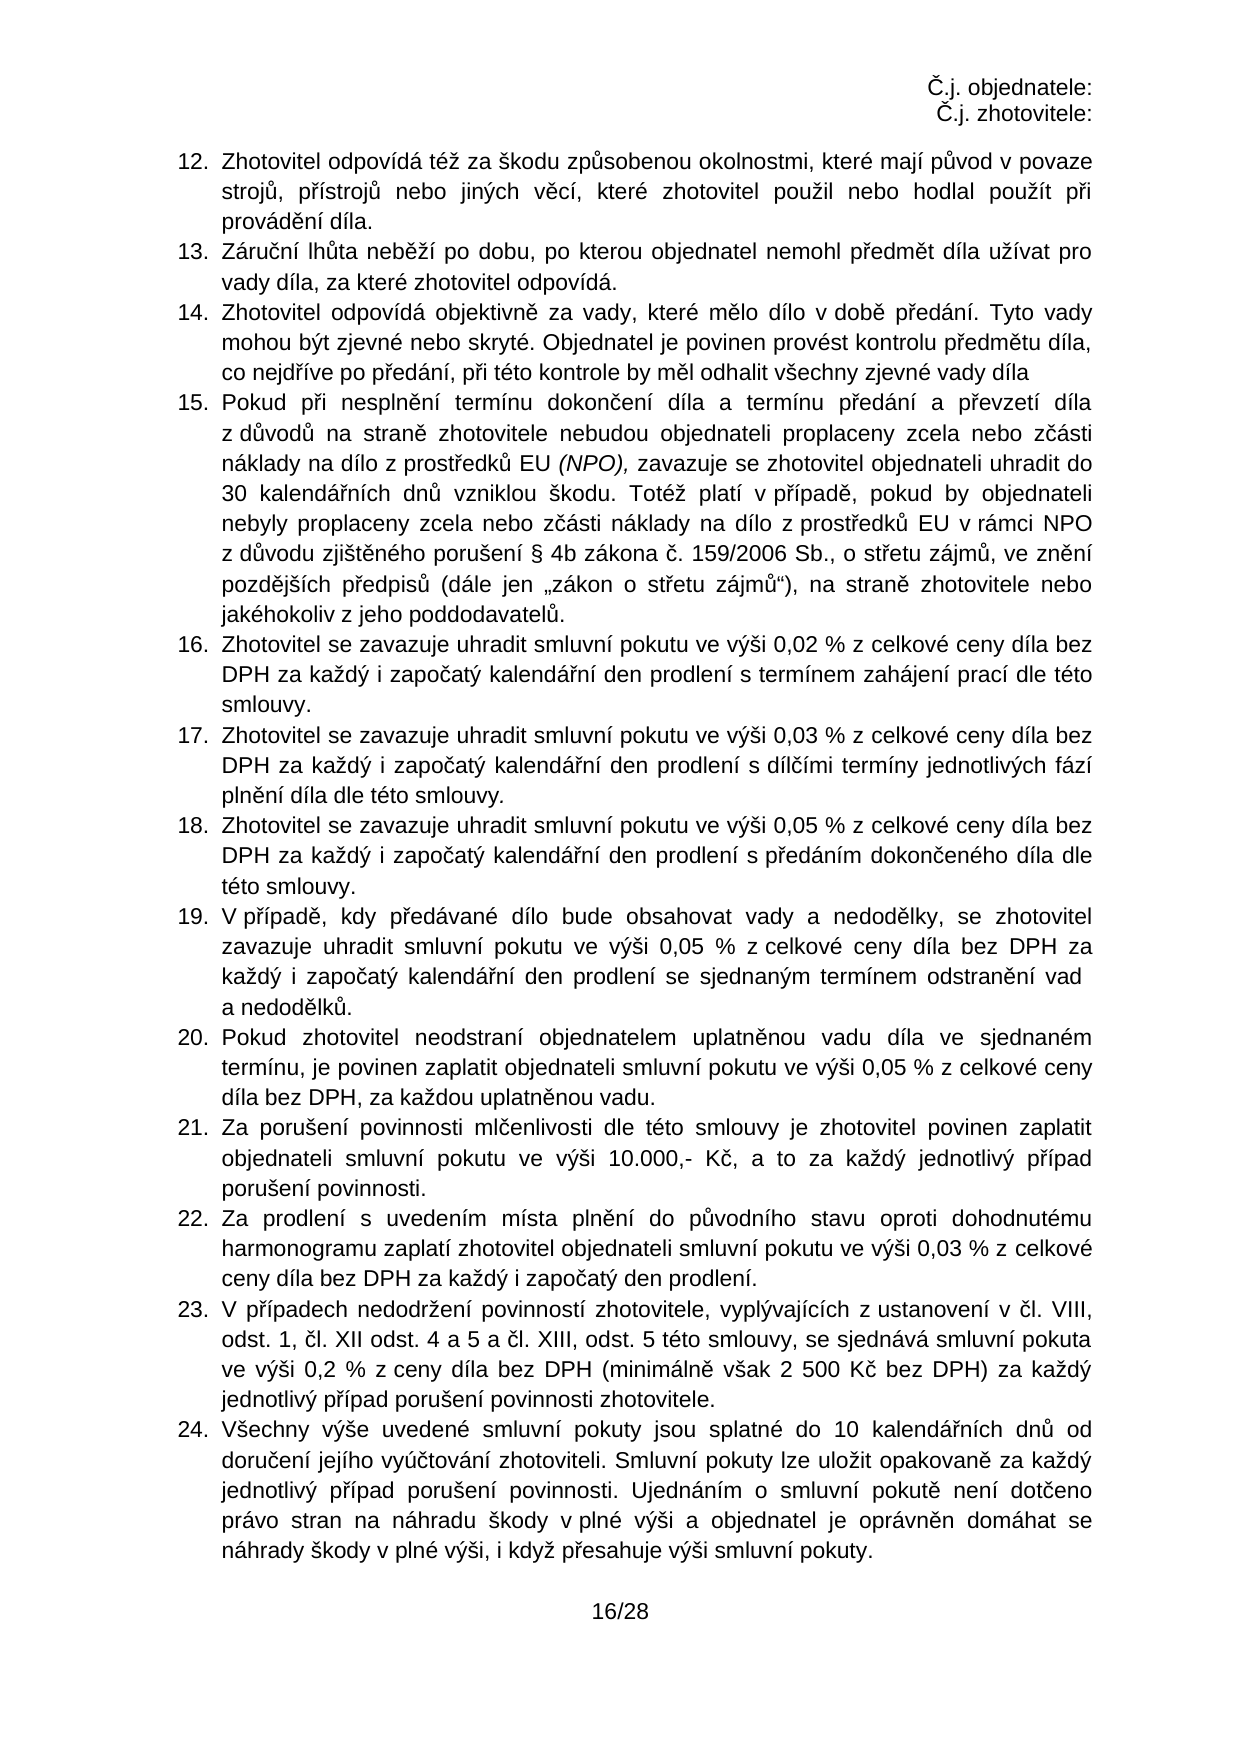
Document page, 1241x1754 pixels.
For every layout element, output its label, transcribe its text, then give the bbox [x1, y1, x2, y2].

list Pokud při nesplnění termínu dokončení díla a termínu předání a převzetí díla z důvodů na straně zhotovitele nebudou objednateli proplaceny zcela nebo zčásti náklady na dílo z prostředků EU (NPO), zavazuje se zhotovitel objednateli uhradit do 30 kalendářních dnů vzniklou škodu. Totéž platí v případě, pokud by objednateli nebyly proplaceny zcela nebo zčásti náklady na dílo z prostředků EU v rámci NPO z důvodu zjištěného porušení § 4b zákona č. 159/2006 Sb., o střetu zájmů, ve znění pozdějších předpisů (dále jen „zákon o střetu zájmů“), na straně zhotovitele nebo jakéhokoliv z jeho poddodavatelů. [177, 389, 1093, 627]
list Pokud zhotovitel neodstraní objednatelem uplatněnou vadu díla ve sjednaném termínu, je povinen zaplatit objednateli smluvní pokutu ve výši 0,05 % z celkové ceny díla bez DPH, za každou uplatněnou vadu. [177, 1024, 1093, 1110]
list V případě, kdy předávané dílo bude obsahovat vady a nedodělky, se zhotovitel zavazuje uhradit smluvní pokutu ve výši 0,05 % z celkové ceny díla bez DPH za každý i započatý kalendářní den prodlení se sjednaným termínem odstranění vad a nedodělků. [177, 903, 1093, 1020]
list Zhotovitel odpovídá objektivně za vady, které mělo dílo v době předání. Tyto vady mohou být zjevné nebo skryté. Objednatel je povinen provést kontrolu předmětu díla, co nejdříve po předání, při této kontrole by měl odhalit všechny zjevné vady díla [177, 299, 1093, 385]
list Zhotovitel se zavazuje uhradit smluvní pokutu ve výši 0,05 % z celkové ceny díla bez DPH za každý i započatý kalendářní den prodlení s předáním dokončeného díla dle této smlouvy. [177, 812, 1093, 899]
list Všechny výše uvedené smluvní pokuty jsou splatné do 10 kalendářních dnů od doručení jejího vyúčtování zhotoviteli. Smluvní pokuty lze uložit opakovaně za každý jednotlivý případ porušení povinnosti. Ujednáním o smluvní pokutě není dotčeno právo stran na náhradu škody v plné výši a objednatel je oprávněn domáhat se náhrady škody v plné výši, i když přesahuje výši smluvní pokuty. [177, 1416, 1093, 1563]
list Záruční lhůta neběží po dobu, po kterou objednatel nemohl předmět díla užívat pro vady díla, za které zhotovitel odpovídá. [177, 238, 1093, 295]
list Za porušení povinnosti mlčenlivosti dle této smlouvy je zhotovitel povinen zaplatit objednateli smluvní pokutu ve výši 10.000,- Kč, a to za každý jednotlivý případ porušení povinnosti. [177, 1114, 1093, 1201]
list Zhotovitel se zavazuje uhradit smluvní pokutu ve výši 0,03 % z celkové ceny díla bez DPH za každý i započatý kalendářní den prodlení s dílčími termíny jednotlivých fází plnění díla dle této smlouvy. [177, 722, 1093, 808]
list Zhotovitel se zavazuje uhradit smluvní pokutu ve výši 0,02 % z celkové ceny díla bez DPH za každý i započatý kalendářní den prodlení s termínem zahájení prací dle této smlouvy. [177, 631, 1093, 718]
list Zhotovitel odpovídá též za škodu způsobenou okolnostmi, které mají původ v povaze strojů, přístrojů nebo jiných věcí, které zhotovitel použil nebo hodlal použít při provádění díla. [177, 148, 1093, 234]
list Za prodlení s uvedením místa plnění do původního stavu oproti dohodnutému harmonogramu zaplatí zhotovitel objednateli smluvní pokutu ve výši 0,03 % z celkové ceny díla bez DPH za každý i započatý den prodlení. [177, 1205, 1093, 1292]
list V případech nedodržení povinností zhotovitele, vyplývajících z ustanovení v čl. VIII, odst. 1, čl. XII odst. 4 a 5 a čl. XIII, odst. 5 této smlouvy, se sjednává smluvní pokuta ve výši 0,2 % z ceny díla bez DPH (minimálně však 2 500 Kč bez DPH) za každý jednotlivý případ porušení povinnosti zhotovitele. [177, 1296, 1093, 1412]
